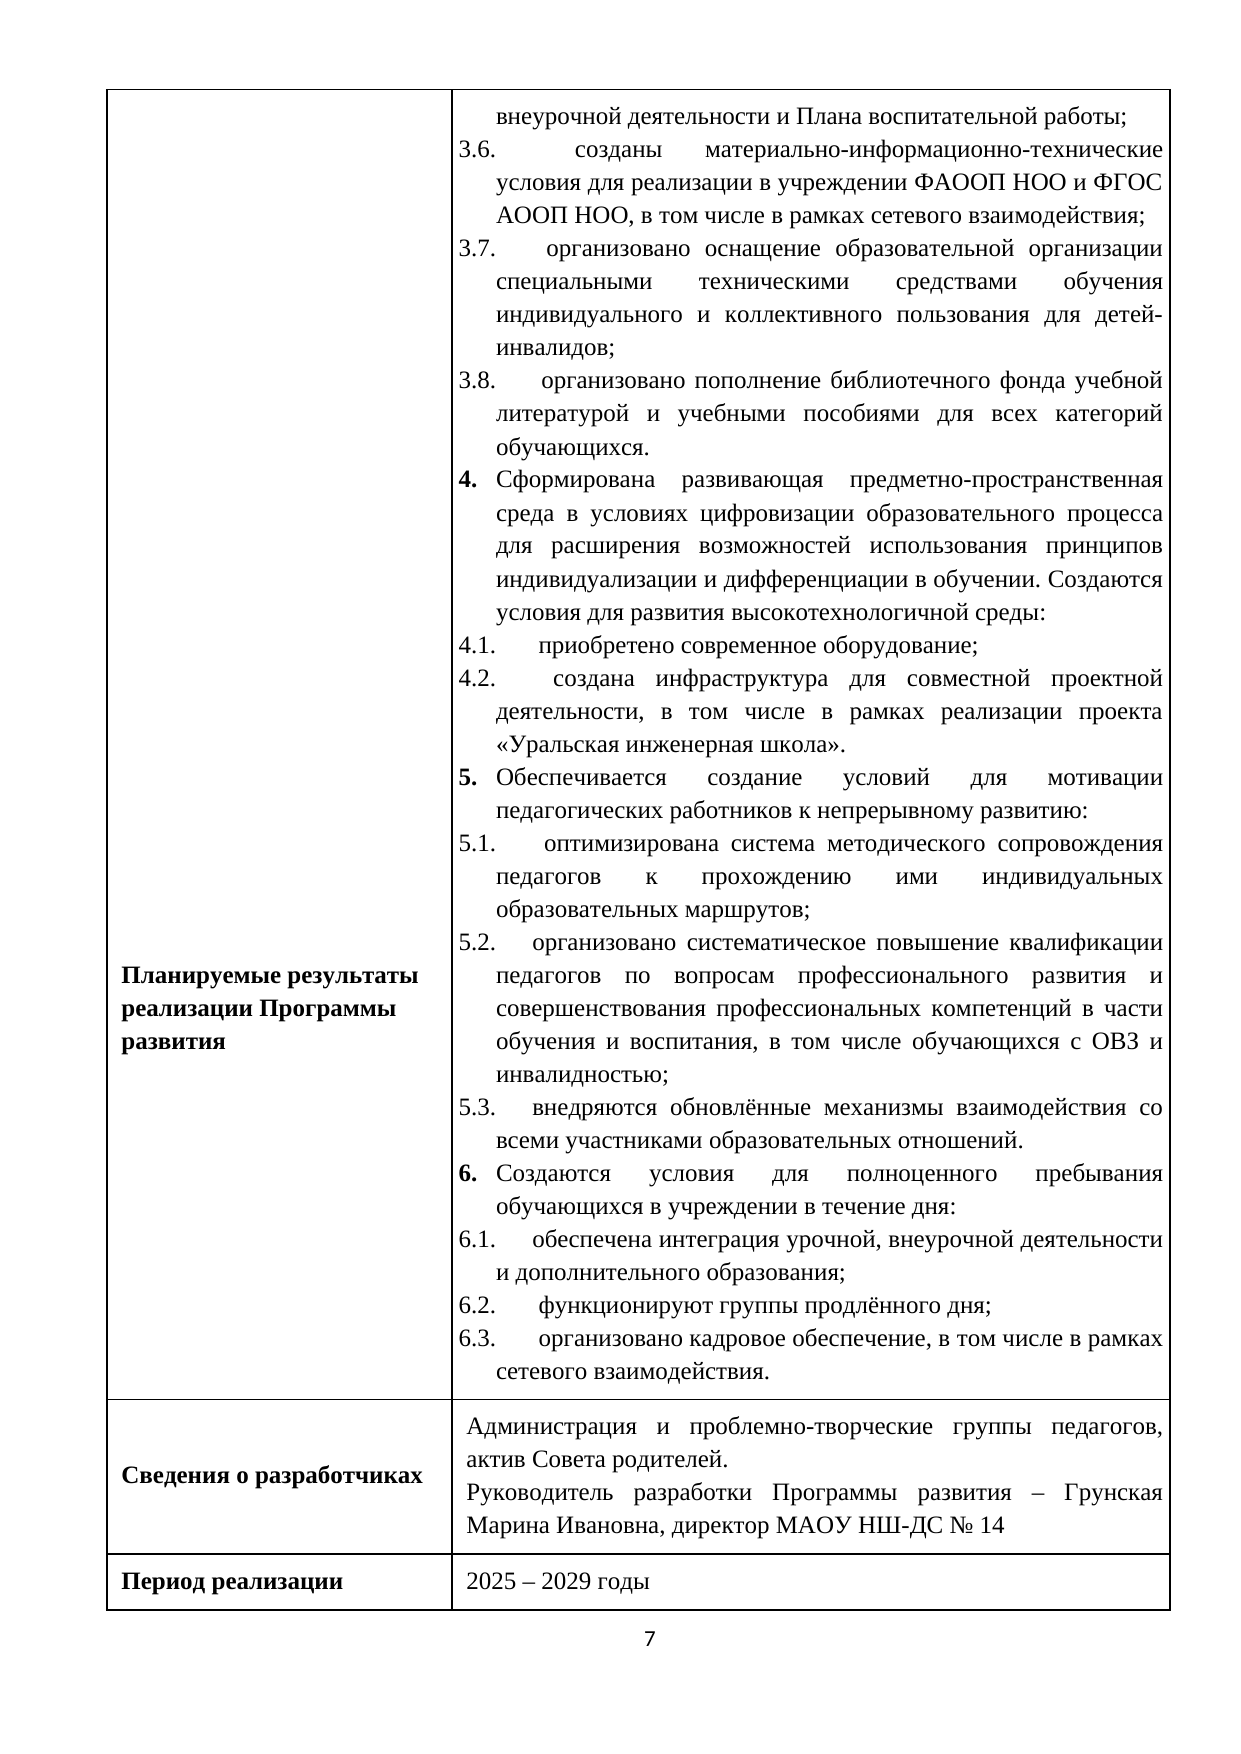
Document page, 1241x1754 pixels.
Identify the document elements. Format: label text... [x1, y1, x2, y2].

table_cell Администрация и проблемно-творческие группы педагогов, актив Совета родителей. Руководитель разработки Программы развития – Грунская Марина Ивановна, директор МАОУ НШ-ДС № 14 [453, 1400, 1169, 1553]
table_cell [453, 90, 1169, 1399]
table_cell Период реализации [108, 1555, 451, 1609]
table_cell Сведения о разработчиках [108, 1400, 451, 1553]
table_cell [108, 90, 451, 1399]
table_cell 2025 – 2029 годы [453, 1555, 1169, 1609]
